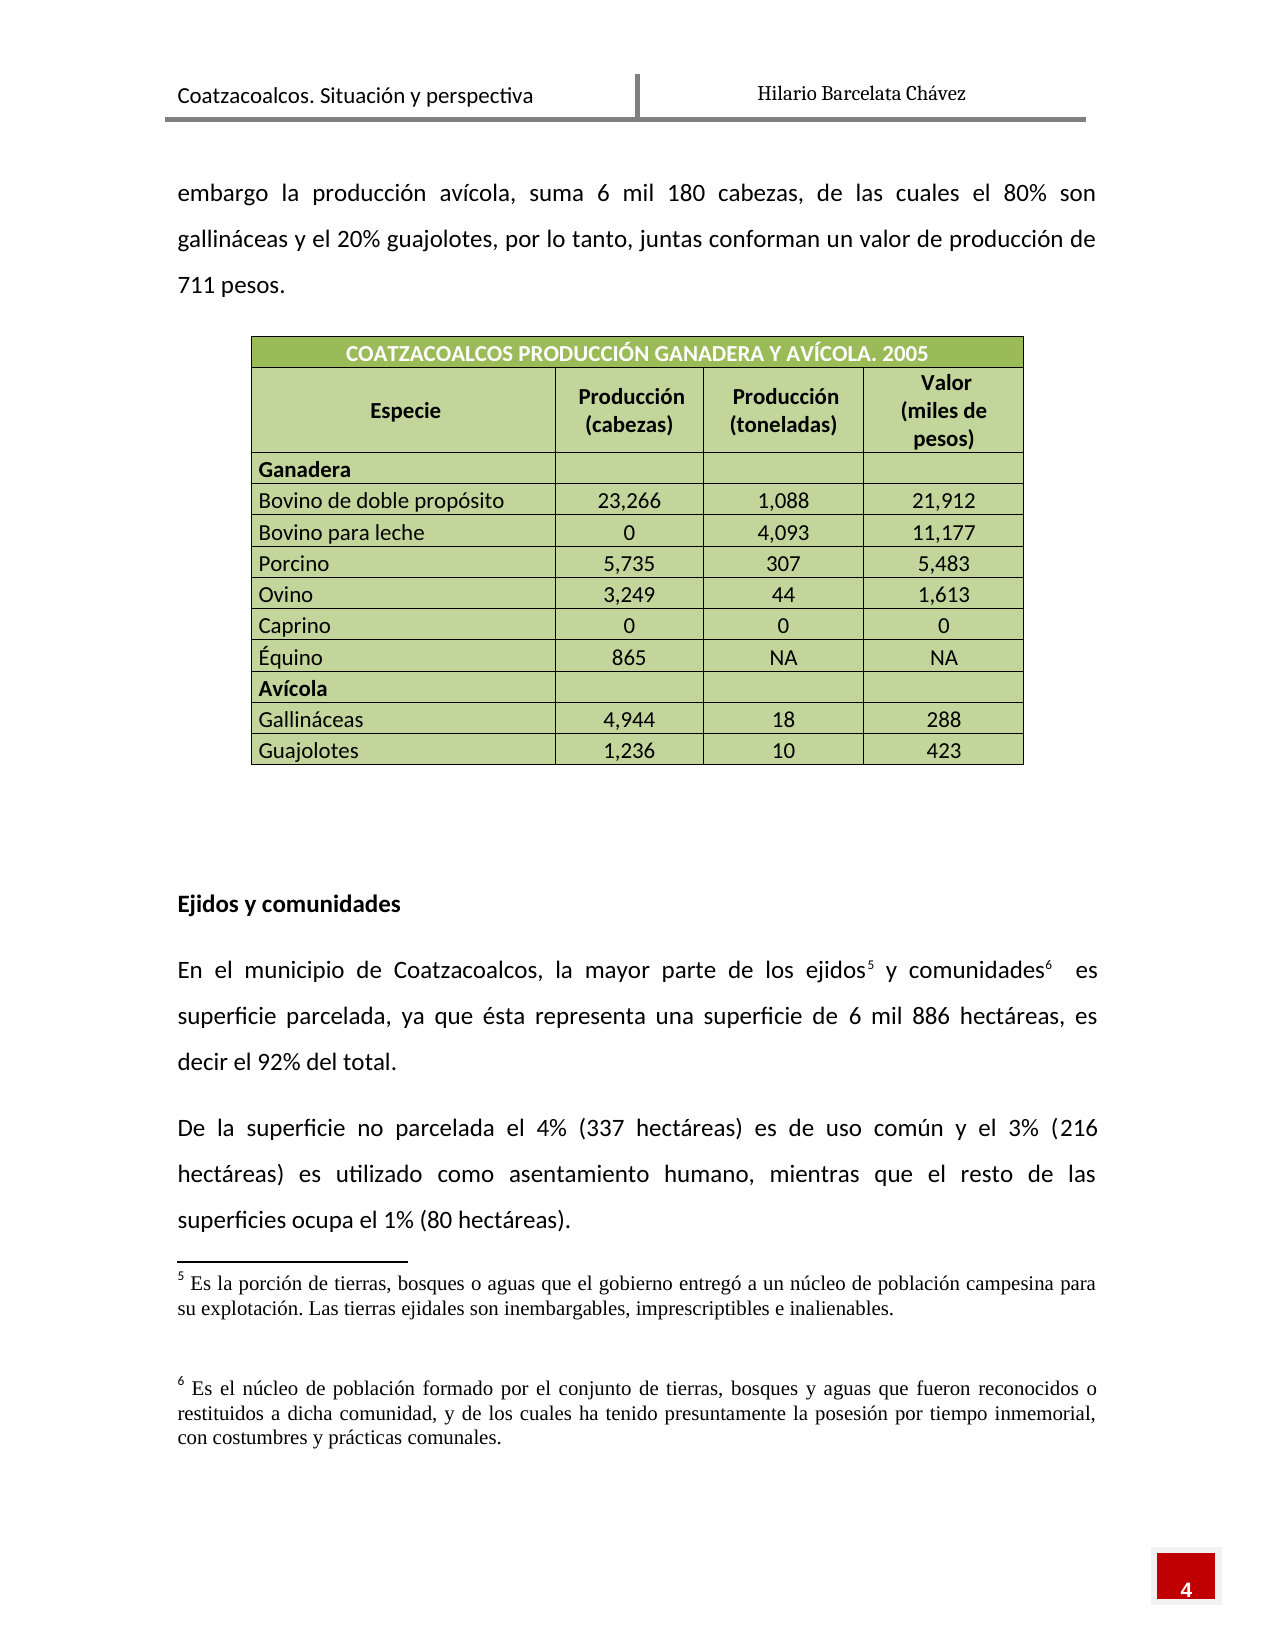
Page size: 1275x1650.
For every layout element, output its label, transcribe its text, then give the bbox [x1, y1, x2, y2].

table_cell Avícola [252, 672, 555, 702]
table_cell 4,944 [556, 703, 703, 733]
table_cell [556, 672, 703, 702]
table_cell 5,735 [556, 547, 703, 577]
table_cell Ganadera [252, 453, 555, 483]
table_cell Gallináceas [252, 703, 555, 733]
table_cell 23,266 [556, 484, 703, 514]
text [177, 177, 1098, 299]
table_cell Valor (miles de pesos) [864, 368, 1023, 452]
table_cell Équino [252, 640, 555, 671]
table_cell 1,613 [864, 578, 1023, 608]
table_cell Guajolotes [252, 734, 555, 764]
table_cell 0 [864, 609, 1023, 639]
table_cell Porcino [252, 547, 555, 577]
table_cell 10 [704, 734, 863, 764]
table_cell [704, 672, 863, 702]
table_cell Ovino [252, 578, 555, 608]
table_cell 3,249 [556, 578, 703, 608]
table_cell [864, 672, 1023, 702]
table_cell 1,088 [704, 484, 863, 514]
table_cell 18 [704, 703, 863, 733]
table_cell 0 [556, 515, 703, 546]
table_header COATZACOALCOS PRODUCCIÓN GANADERA Y AVÍCOLA. 2005 [252, 337, 1023, 367]
table_cell 11,177 [864, 515, 1023, 546]
table_cell 307 [704, 547, 863, 577]
table_cell Bovino de doble propósito [252, 484, 555, 514]
table_cell Producción (cabezas) [556, 368, 703, 452]
table_cell 4,093 [704, 515, 863, 546]
table_cell 0 [556, 609, 703, 639]
table_cell Caprino [252, 609, 555, 639]
table_cell 5,483 [864, 547, 1023, 577]
table_cell [704, 453, 863, 483]
table_cell NA [864, 640, 1023, 671]
text De la superficie no parcelada el 4% (337 hectáreas) es de uso común y el 3% (216 hectáreas) es utilizado como asentamiento humano, mientras que el resto de las superficies ocupa el 1% (80 hectáreas). [177, 1112, 1098, 1234]
table_cell Especie [252, 368, 555, 452]
table_cell 1,236 [556, 734, 703, 764]
table_cell 0 [704, 609, 863, 639]
table_cell 288 [864, 703, 1023, 733]
table_cell NA [704, 640, 863, 671]
text En el municipio de Coatzacoalcos, la mayor parte de los ejidos y comunidades es superficie parcelada, ya que ésta representa una superficie de 6 mil 886 hectáreas, es decir el 92% del total. [177, 954, 1098, 1076]
table_cell [556, 453, 703, 483]
table_cell 44 [704, 578, 863, 608]
table_cell Producción (toneladas) [704, 368, 863, 452]
table_cell [864, 453, 1023, 483]
table_cell 423 [864, 734, 1023, 764]
text Ejidos y comunidades [177, 888, 1098, 918]
table_cell Bovino para leche [252, 515, 555, 546]
table_cell 865 [556, 640, 703, 671]
table_cell 21,912 [864, 484, 1023, 514]
